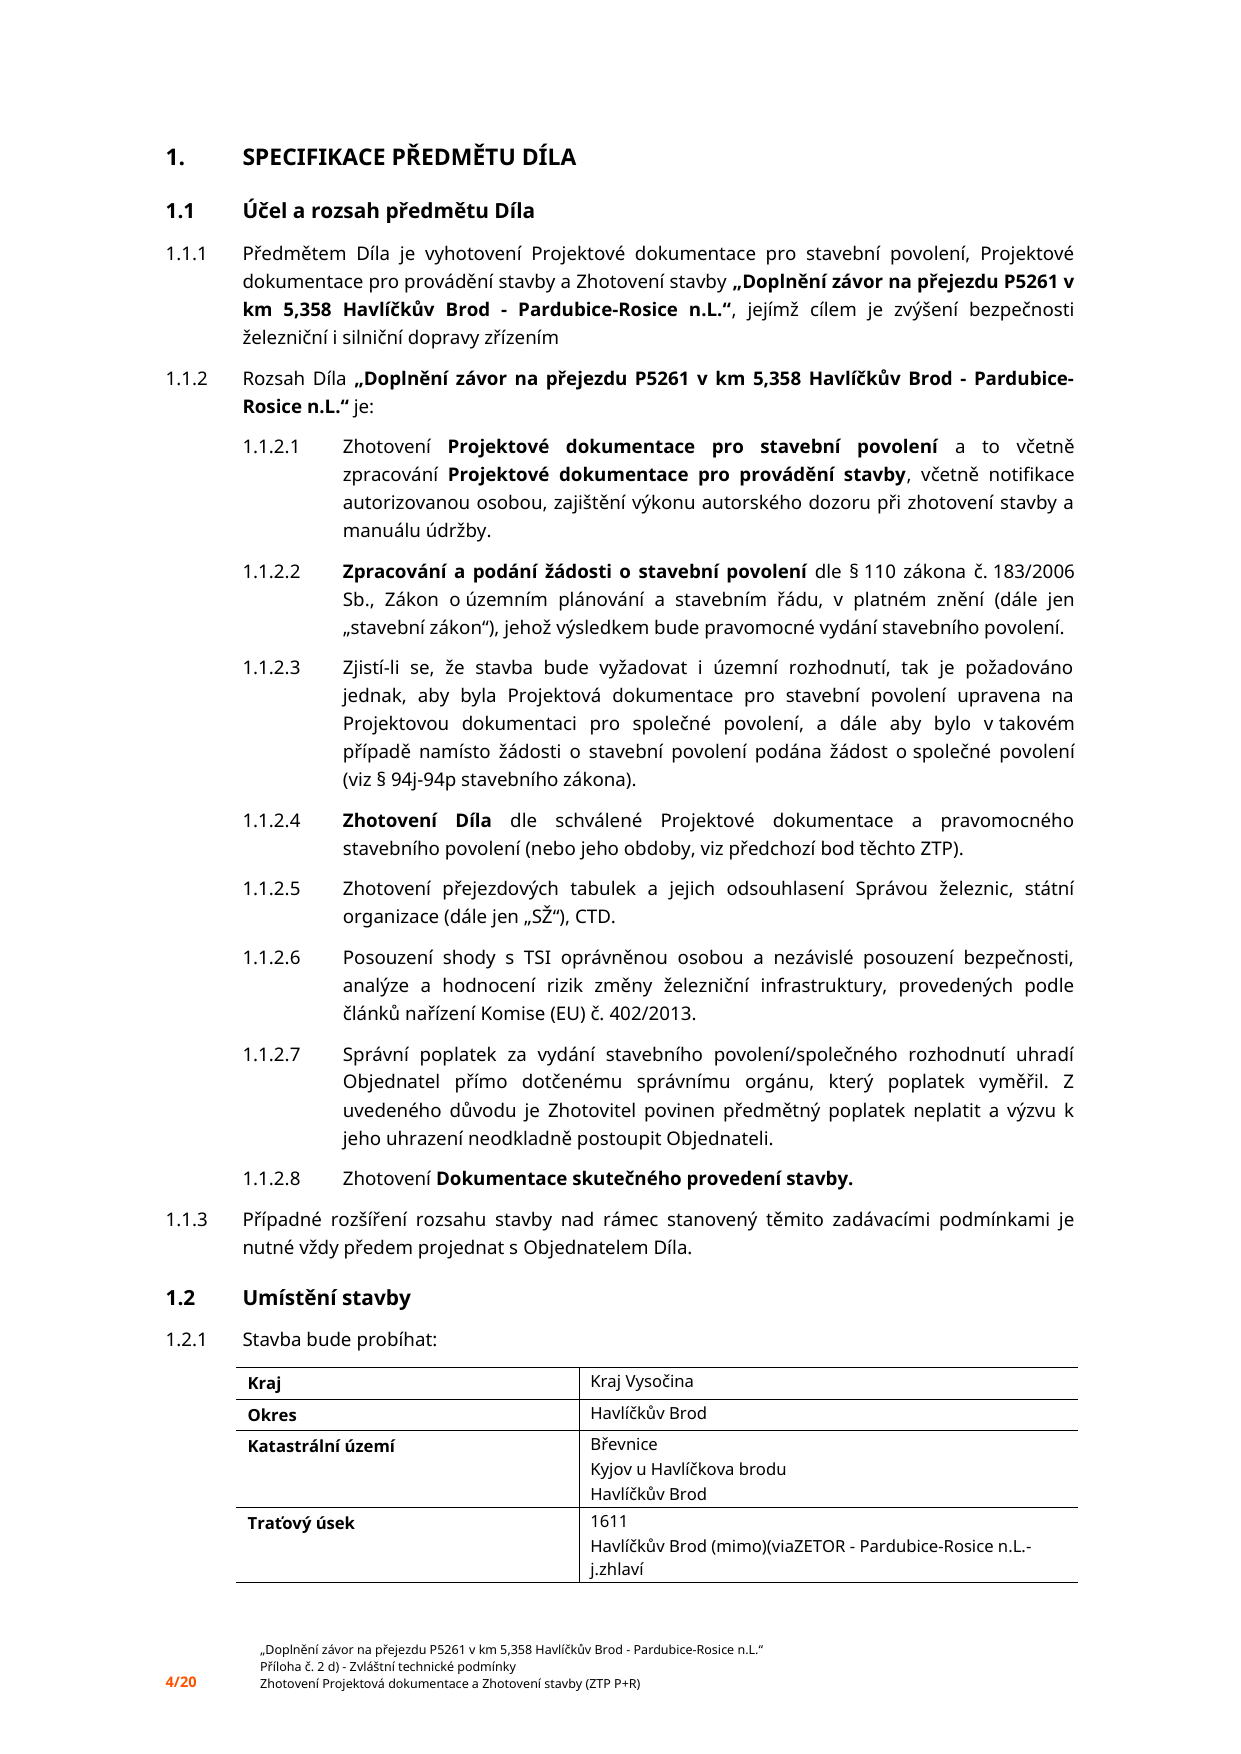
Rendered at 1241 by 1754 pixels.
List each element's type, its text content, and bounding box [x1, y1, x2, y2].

text SPECIFIKACE PŘEDMĚTU DÍLA [165, 141, 1075, 173]
text Zpracování a podání žádosti o stavební povolení dle § 110 zákona č. 183/2006 Sb., Zákon o územním plánování a stavebním řádu, v platném znění (dále jen „stavební zákon“), jehož výsledkem bude pravomocné vydání stavebního povolení. [242, 558, 1075, 639]
text Správní poplatek za vydání stavebního povolení/společného rozhodnutí uhradí Objednatel přímo dotčenému správnímu orgánu, který poplatek vyměřil. Z uvedeného důvodu je Zhotovitel povinen předmětný poplatek neplatit a výzvu k jeho uhrazení neodkladně postoupit Objednateli. [242, 1041, 1075, 1150]
text Zhotovení Dokumentace skutečného provedení stavby. [242, 1165, 1075, 1191]
text Zhotovení Projektové dokumentace pro stavební povolení a to včetně zpracování Projektové dokumentace pro provádění stavby, včetně notifikace autorizovanou osobou, zajištění výkonu autorského dozoru při zhotovení stavby a manuálu údržby. [242, 433, 1075, 543]
text Zhotovení přejezdových tabulek a jejich odsouhlasení Správou železnic, státní organizace (dále jen „SŽ“), CTD. [242, 876, 1075, 929]
text Umístění stavby [165, 1283, 1075, 1311]
table_cell 1611 Havlíčkův Brod (mimo)(viaZETOR - Pardubice-Rosice n.L.-j.zhlaví [580, 1508, 1078, 1582]
text Rozsah Díla „Doplnění závor na přejezdu P5261 v km 5,358 Havlíčkův Brod - Pardubice-Rosice n.L.“ je: [165, 365, 1075, 418]
table_cell Traťový úsek [236, 1508, 579, 1582]
table_header Kraj [236, 1368, 579, 1399]
table_cell Havlíčkův Brod [580, 1400, 1078, 1430]
text Posouzení shody s TSI oprávněnou osobou a nezávislé posouzení bezpečnosti, analýze a hodnocení rizik změny železniční infrastruktury, provedených podle článků nařízení Komise (EU) č. 402/2013. [242, 944, 1075, 1026]
table_cell Okres [236, 1400, 579, 1430]
text Účel a rozsah předmětu Díla [165, 197, 1075, 225]
table_header Kraj Vysočina [580, 1368, 1078, 1399]
text Zjistí-li se, že stavba bude vyžadovat i územní rozhodnutí, tak je požadováno jednak, aby byla Projektová dokumentace pro stavební povolení upravena na Projektovou dokumentaci pro společné povolení, a dále aby bylo v takovém případě namísto žádosti o stavební povolení podána žádost o společné povolení (viz § 94j-94p stavebního zákona). [242, 654, 1075, 792]
text Případné rozšíření rozsahu stavby nad rámec stanovený těmito zadávacími podmínkami je nutné vždy předem projednat s Objednatelem Díla. [165, 1206, 1075, 1259]
table_cell Katastrální území [236, 1431, 579, 1507]
text Stavba bude probíhat: [165, 1327, 1075, 1352]
table_cell Břevnice Kyjov u Havlíčkova brodu Havlíčkův Brod [580, 1431, 1078, 1507]
text Předmětem Díla je vyhotovení Projektové dokumentace pro stavební povolení, Projektové dokumentace pro provádění stavby a Zhotovení stavby „Doplnění závor na přejezdu P5261 v km 5,358 Havlíčkův Brod - Pardubice-Rosice n.L.“, jejímž cílem je zvýšení bezpečnosti železniční i silniční dopravy zřízením [165, 240, 1075, 350]
text Zhotovení Díla dle schválené Projektové dokumentace a pravomocného stavebního povolení (nebo jeho obdoby, viz předchozí bod těchto ZTP). [242, 807, 1075, 861]
